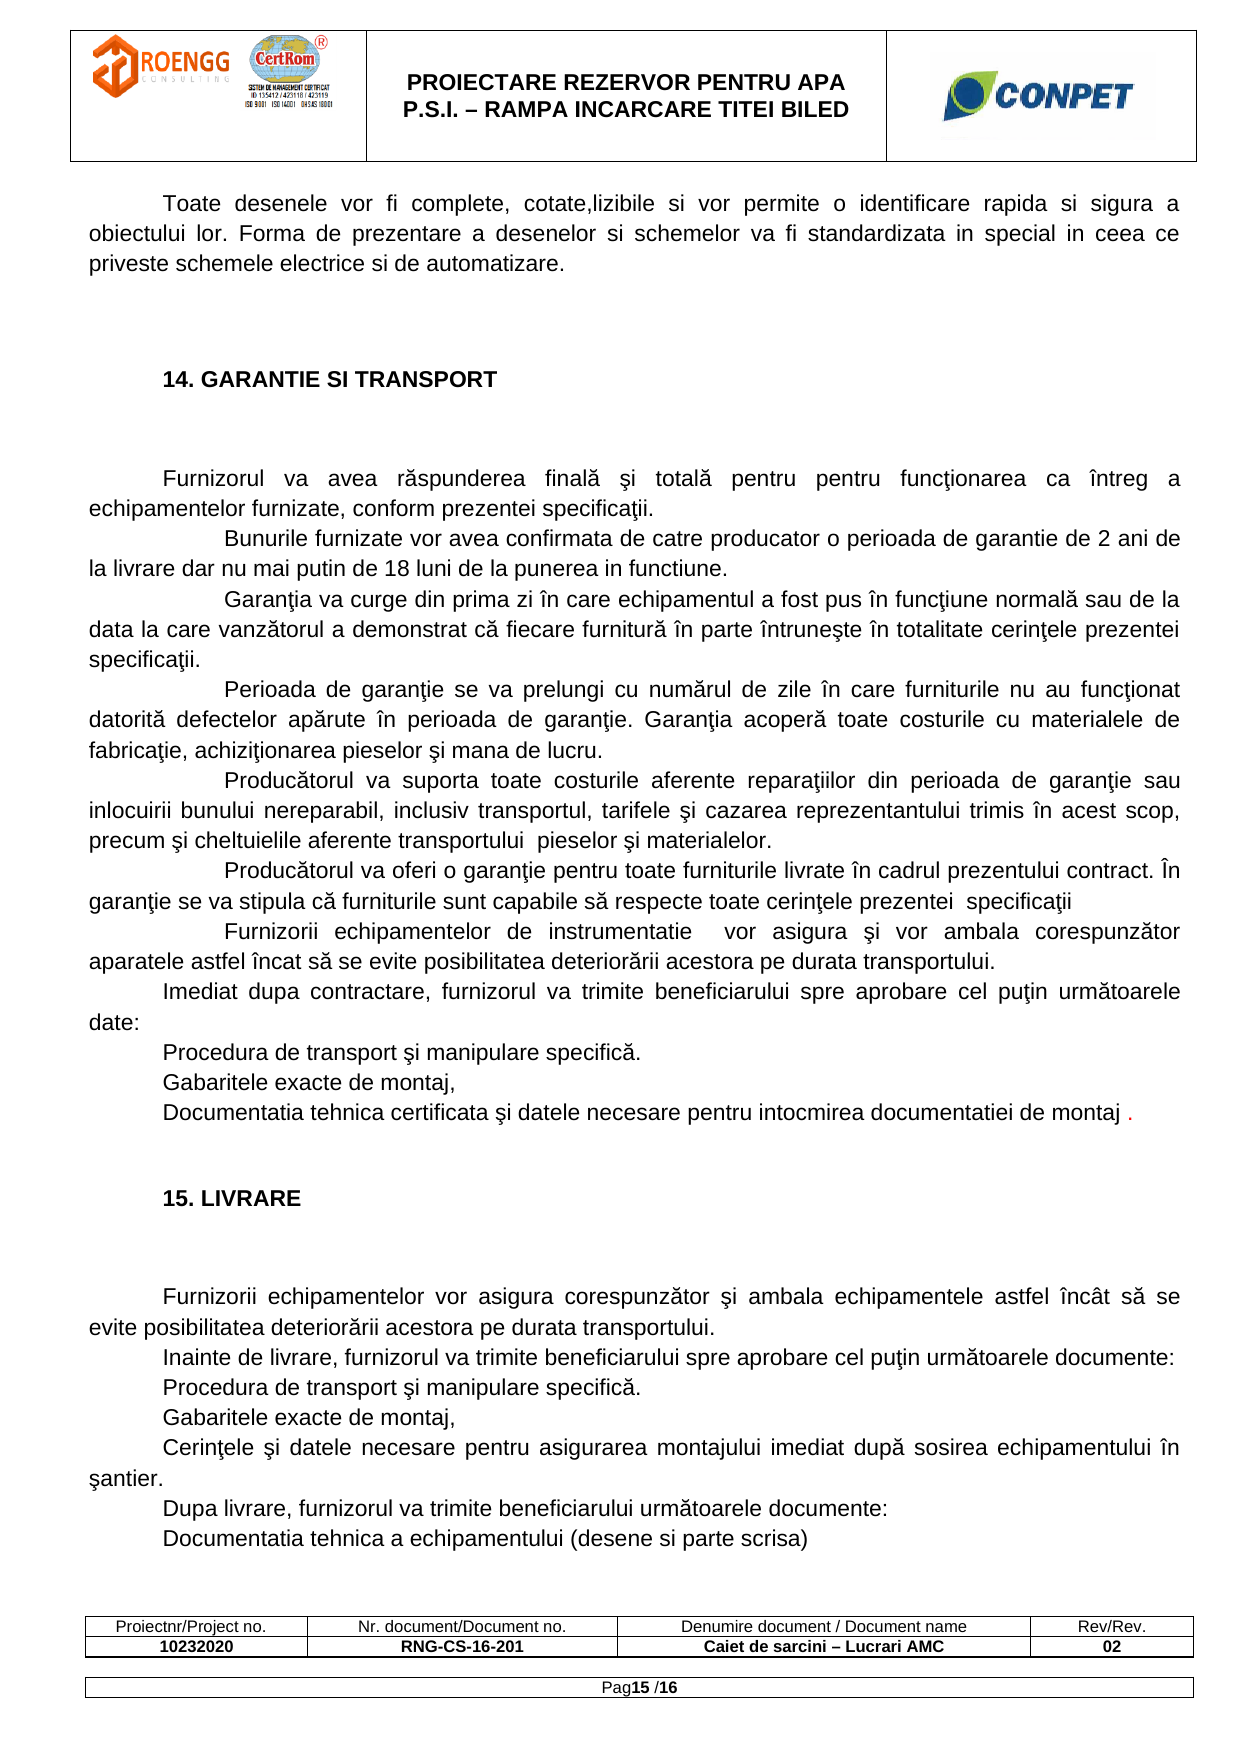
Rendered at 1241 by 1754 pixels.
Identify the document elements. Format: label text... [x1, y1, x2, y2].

text Cerinţele şi datele necesare pentru asigurarea montajului imediat după sosirea echipamentului în şantier. [89, 1434, 1181, 1491]
text Perioada de garanţie se va prelungi cu numărul de zile în care furniturile nu au funcţionat datorită defectelor apărute în perioada de garanţie. Garanţia acoperă toate costurile cu materialele de fabricaţie, achiziţionarea pieselor şi mana de lucru. [89, 676, 1181, 763]
text Documentatia tehnica a echipamentului (desene si parte scrisa) [89, 1525, 1181, 1551]
subtitle 15. LIVRARE [89, 1184, 1181, 1211]
text Procedura de transport şi manipulare specifică. [89, 1039, 1181, 1065]
text Dupa livrare, furnizorul va trimite beneficiarului următoarele documente: [89, 1495, 1181, 1521]
text Inainte de livrare, furnizorul va trimite beneficiarului spre aprobare cel puţin următoarele documente: [89, 1344, 1181, 1370]
text Bunurile furnizate vor avea confirmata de catre producator o perioada de garantie de 2 ani de la livrare dar nu mai putin de 18 luni de la punerea in functiune. [89, 525, 1181, 582]
text Producătorul va suporta toate costurile aferente reparaţiilor din perioada de garanţie sau inlocuirii bunului nereparabil, inclusiv transportul, tarifele şi cazarea reprezentantului trimis în acest scop, precum şi cheltuielile aferente transportului pieselor şi materialelor. [89, 767, 1181, 853]
picture [93, 34, 229, 98]
text Imediat dupa contractare, furnizorul va trimite beneficiarului spre aprobare cel puţin următoarele date: [89, 978, 1181, 1035]
text Garanţia va curge din prima zi în care echipamentul a fost pus în funcţiune normală sau de la data la care vanzătorul a demonstrat că fiecare furnitură în parte întruneşte în totalitate cerinţele prezentei specificaţii. [89, 586, 1181, 672]
text Gabaritele exacte de montaj, [89, 1069, 1181, 1095]
text Furnizorii echipamentelor de instrumentatie vor asigura şi vor ambala corespunzător aparatele astfel încat să se evite posibilitatea deteriorării acestora pe durata transportului. [89, 918, 1181, 974]
picture [240, 32, 337, 111]
subtitle 14. GARANTIE SI TRANSPORT [89, 366, 1181, 392]
text Furnizorul va avea răspunderea finală şi totală pentru pentru funcţionarea ca întreg a echipamentelor furnizate, conform prezentei specificaţii. [89, 465, 1181, 521]
text Documentatia tehnica certificata şi datele necesare pentru intocmirea documentatiei de montaj . [89, 1099, 1181, 1125]
text Producătorul va oferi o garanţie pentru toate furniturile livrate în cadrul prezentului contract. În garanţie se va stipula că furniturile sunt capabile să respecte toate cerinţele prezentei specificaţii [89, 857, 1181, 914]
text Gabaritele exacte de montaj, [89, 1404, 1181, 1430]
text Toate desenele vor fi complete, cotate,lizibile si vor permite o identificare rapida si sigura a obiectului lor. Forma de prezentare a desenelor si schemelor va fi standardizata in special in ceea ce priveste schemele electrice si de automatizare. [89, 190, 1181, 277]
text Furnizorii echipamentelor vor asigura corespunzător şi ambala echipamentele astfel încât să se evite posibilitatea deteriorării acestora pe durata transportului. [89, 1283, 1181, 1340]
text Procedura de transport şi manipulare specifică. [89, 1374, 1181, 1400]
